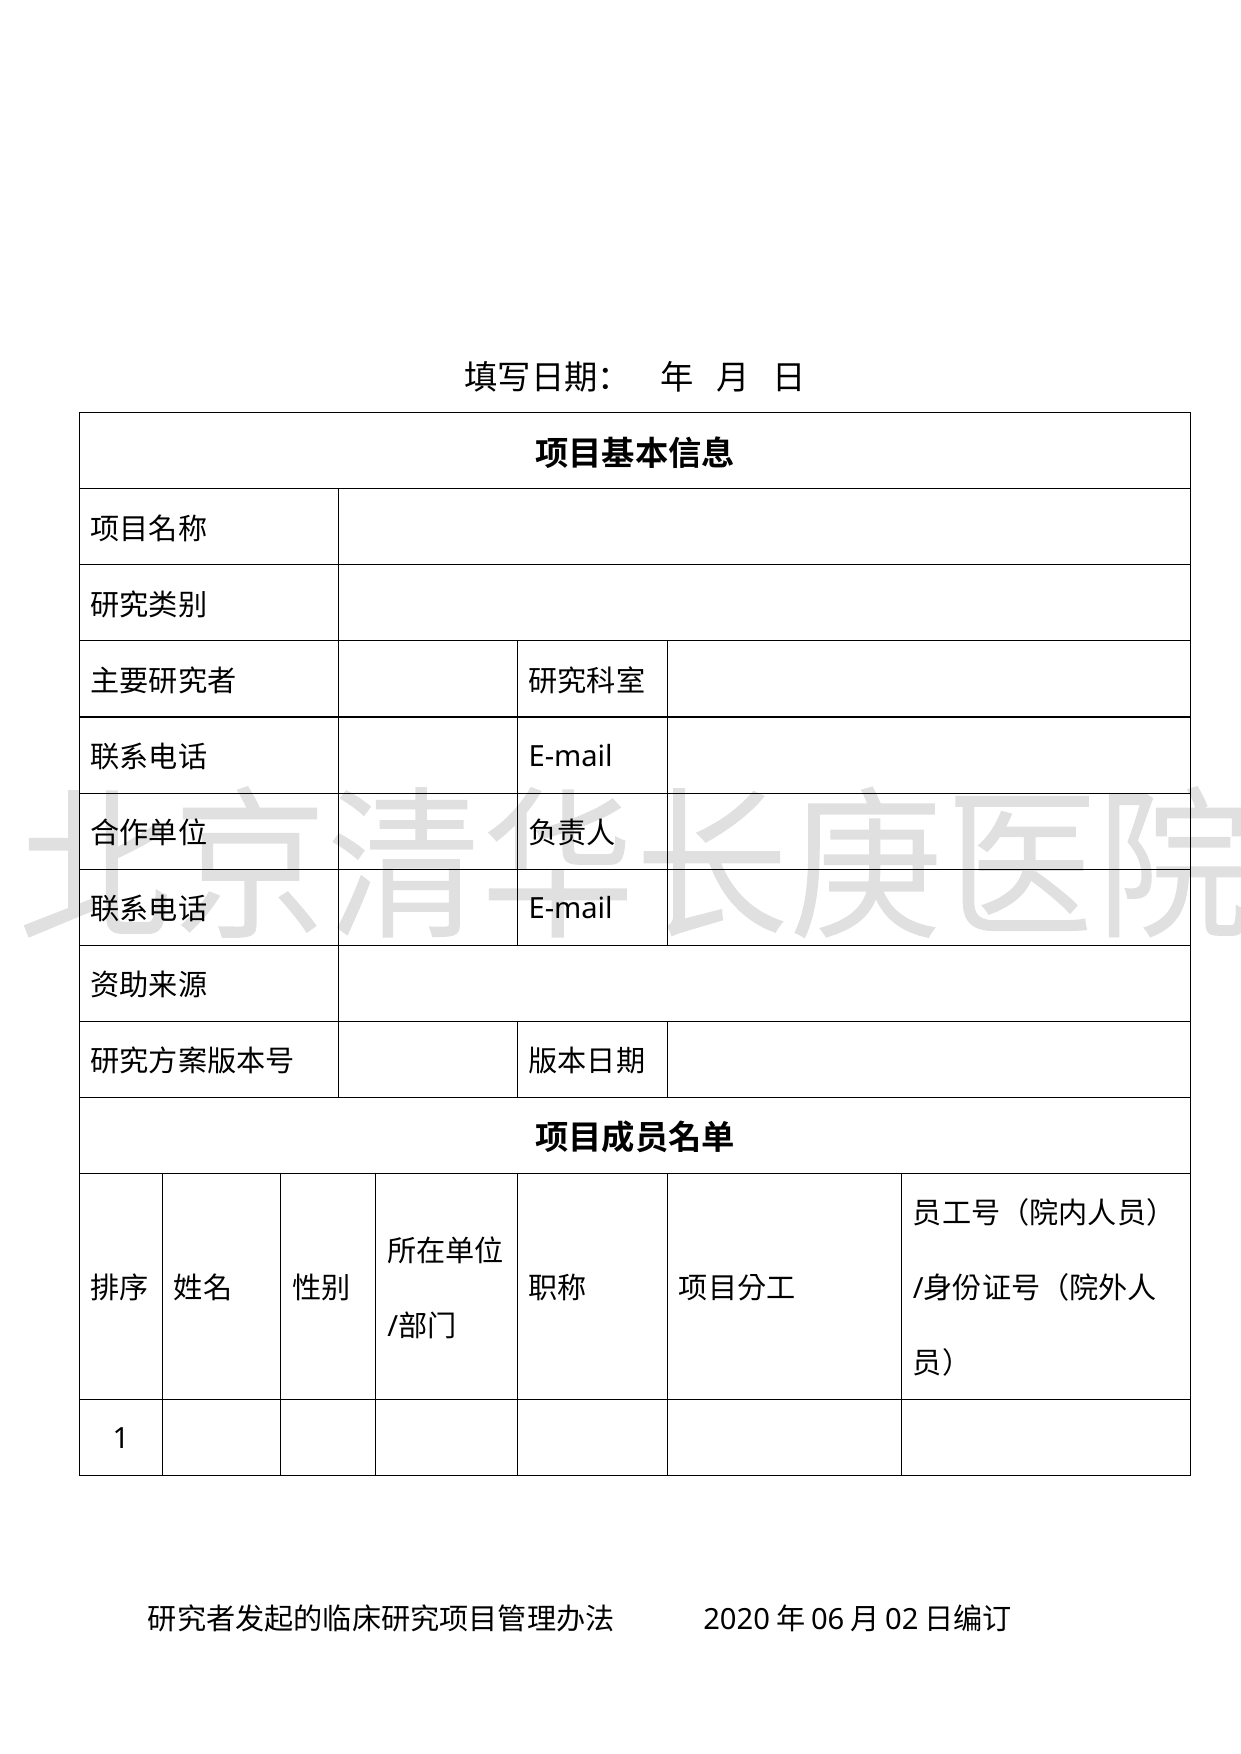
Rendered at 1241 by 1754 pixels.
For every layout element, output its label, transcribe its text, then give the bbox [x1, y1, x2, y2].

table_cell 项目名称 [80, 489, 338, 564]
table_cell 研究类别 [80, 565, 338, 640]
table_cell [668, 1022, 1190, 1097]
table_cell 排序 [80, 1174, 162, 1399]
table_cell 版本日期 [518, 1022, 667, 1097]
table_cell 姓名 [163, 1174, 280, 1399]
table_cell [339, 718, 517, 792]
table_cell [668, 1400, 901, 1475]
table_cell [339, 641, 517, 716]
table_cell E-mail [518, 718, 667, 792]
table_cell 联系电话 [80, 718, 338, 792]
table_cell 项目分工 [668, 1174, 901, 1399]
table_cell [902, 1400, 1190, 1475]
table_header 项目基本信息 [80, 413, 1190, 488]
table_cell [339, 1022, 517, 1097]
table_cell 员工号（院内人员）/身份证号（院外人员） [902, 1174, 1190, 1399]
table_cell [339, 565, 1190, 640]
table_cell 研究科室 [518, 641, 667, 716]
table_cell [281, 1400, 375, 1475]
table_cell [518, 1400, 667, 1475]
table_cell 联系电话 [80, 870, 338, 944]
table_cell 研究方案版本号 [80, 1022, 338, 1097]
table_cell 1 [80, 1400, 162, 1475]
table_cell [339, 489, 1190, 564]
table_cell 性别 [281, 1174, 375, 1399]
table_cell [668, 641, 1190, 716]
table_cell [163, 1400, 280, 1475]
table_cell 主要研究者 [80, 641, 338, 716]
table_cell [339, 794, 517, 868]
table_cell 所在单位/部门 [376, 1174, 517, 1399]
table_cell [668, 794, 1190, 868]
table_cell E-mail [518, 870, 667, 944]
table_cell 资助来源 [80, 946, 338, 1021]
table_cell 合作单位 [80, 794, 338, 868]
table_cell [376, 1400, 517, 1475]
table_cell [339, 946, 1190, 1021]
table_cell 职称 [518, 1174, 667, 1399]
table_cell 项目成员名单 [80, 1098, 1190, 1173]
table_cell [339, 870, 517, 944]
table_cell [668, 718, 1190, 792]
text 填写日期： 年 月 日 [148, 337, 1122, 412]
table_cell 负责人 [518, 794, 667, 868]
table_cell [668, 870, 1190, 944]
